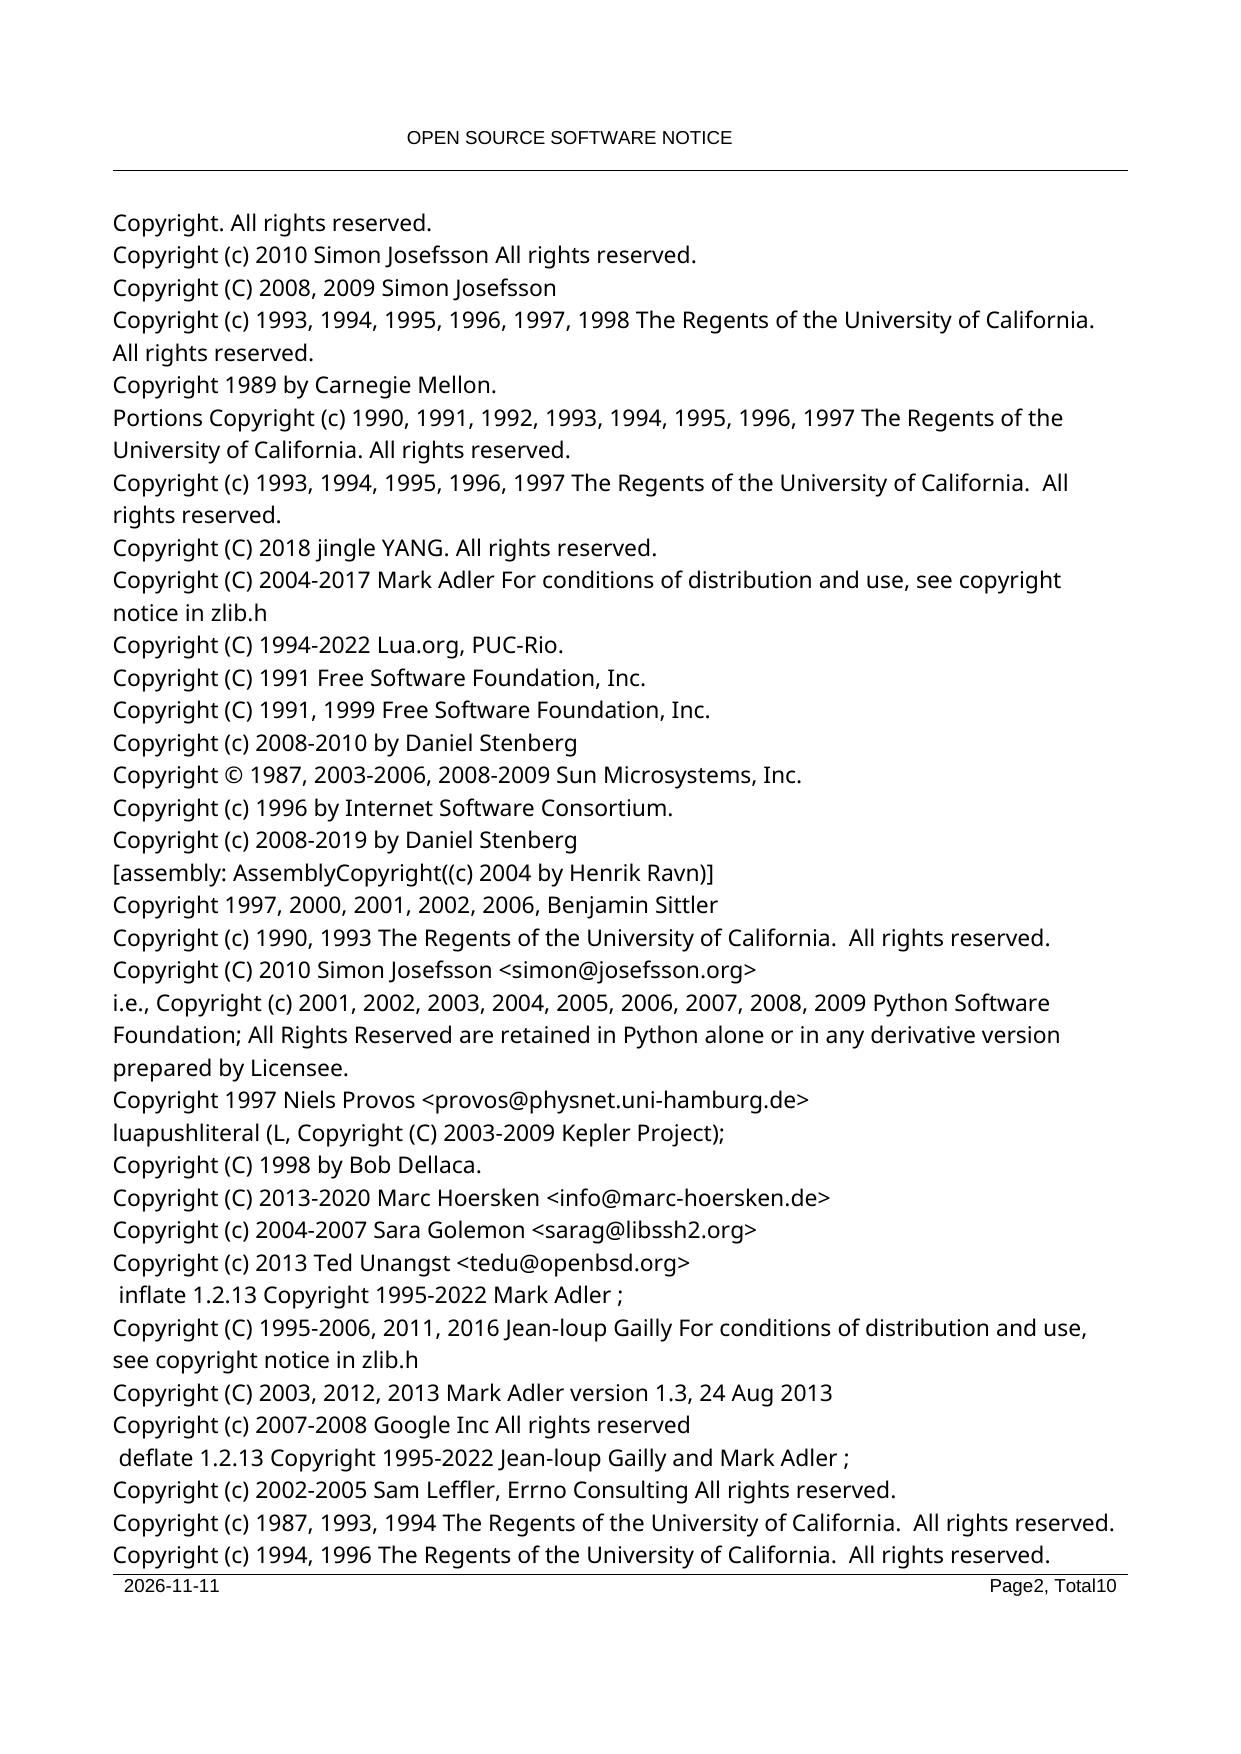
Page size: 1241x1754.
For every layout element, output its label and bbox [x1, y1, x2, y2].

text [112, 206, 1128, 1571]
